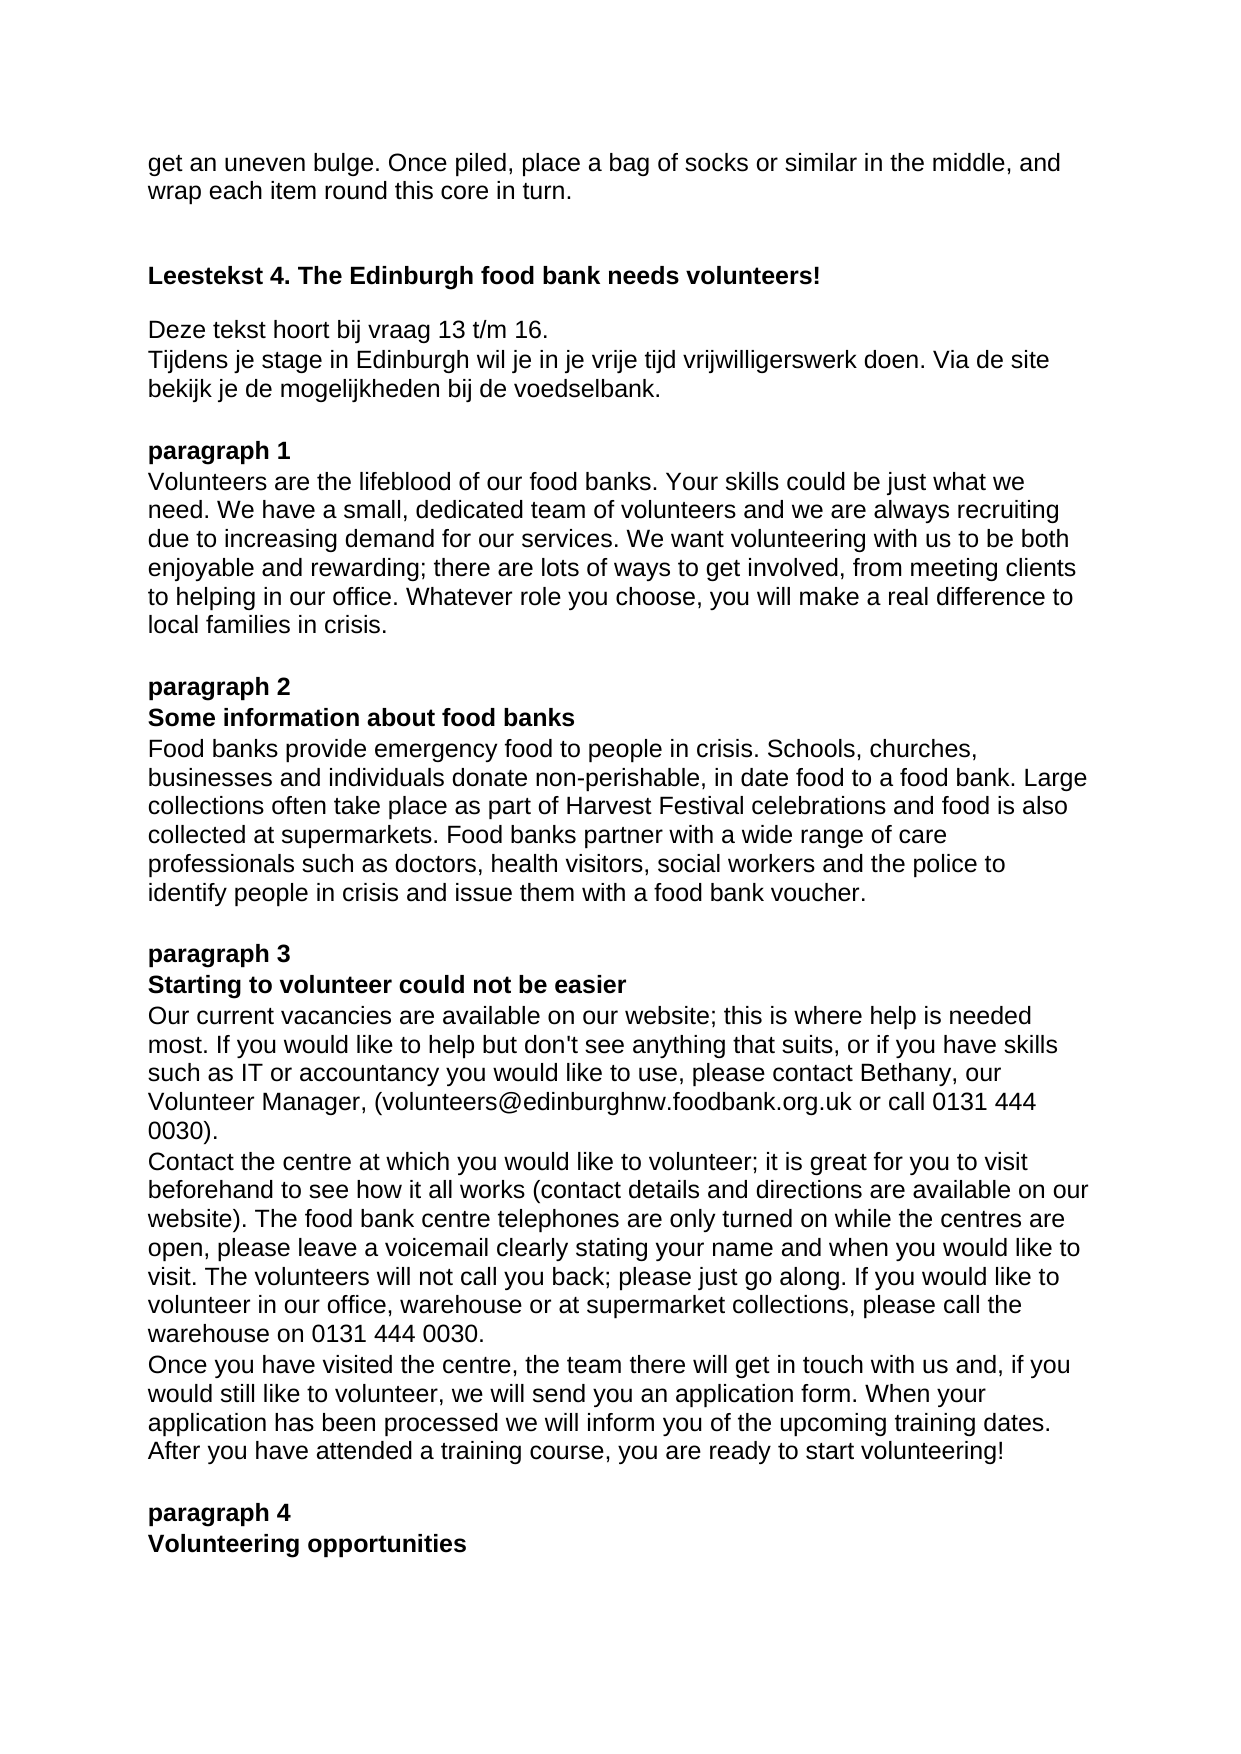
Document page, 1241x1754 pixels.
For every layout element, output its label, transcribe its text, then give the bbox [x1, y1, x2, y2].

text paragraph 1 [148, 436, 1093, 465]
text paragraph 4 [148, 1498, 1093, 1527]
text Deze tekst hoort bij vraag 13 t/m 16. [148, 315, 1093, 343]
subtitle Leestekst 4. The Edinburgh food bank needs volunteers! [148, 261, 1093, 290]
text Contact the centre at which you would like to volunteer; it is great for you to visit beforehand to see how it all works (contact details and directions are available on our website). The food bank centre telephones are only turned on while the centres are open, please leave a voicemail clearly stating your name and when you would like to visit. The volunteers will not call you back; please just go along. If you would like to volunteer in our office, warehouse or at supermarket collections, please call the warehouse on 0131 444 0030. [148, 1147, 1093, 1348]
text Food banks provide emergency food to people in crisis. Schools, churches, businesses and individuals donate non-perishable, in date food to a food bank. Large collections often take place as part of Harvest Festival celebrations and food is also collected at supermarkets. Food banks partner with a wide range of care professionals such as doctors, health visitors, social workers and the police to identify people in crisis and issue them with a food bank voucher. [148, 734, 1093, 906]
text Some information about food banks [148, 703, 1093, 732]
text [148, 148, 1093, 205]
text Volunteering opportunities [148, 1529, 1093, 1558]
text Once you have visited the centre, the team there will get in touch with us and, if you would still like to volunteer, we will send you an application form. When your application has been processed we will inform you of the upcoming training dates. After you have attended a training course, you are ready to start volunteering! [148, 1350, 1093, 1465]
text Our current vacancies are available on our website; this is where help is needed most. If you would like to help but don't see anything that suits, or if you have skills such as IT or accountancy you would like to use, please contact Bethany, our Volunteer Manager, (volunteers@edinburghnw.foodbank.org.uk or call 0131 444 0030). [148, 1001, 1093, 1145]
text Volunteers are the lifeblood of our food banks. Your skills could be just what we need. We have a small, dedicated team of volunteers and we are always recruiting due to increasing demand for our services. We want volunteering with us to be both enjoyable and rewarding; there are lots of ways to get involved, from meeting clients to helping in our office. Whatever role you choose, you will make a real difference to local families in crisis. [148, 467, 1093, 639]
text Tijdens je stage in Edinburgh wil je in je vrije tijd vrijwilligerswerk doen. Via de site bekijk je de mogelijkheden bij de voedselbank. [148, 346, 1093, 403]
text paragraph 2 [148, 672, 1093, 701]
text paragraph 3 [148, 939, 1093, 968]
text Starting to volunteer could not be easier [148, 970, 1093, 999]
